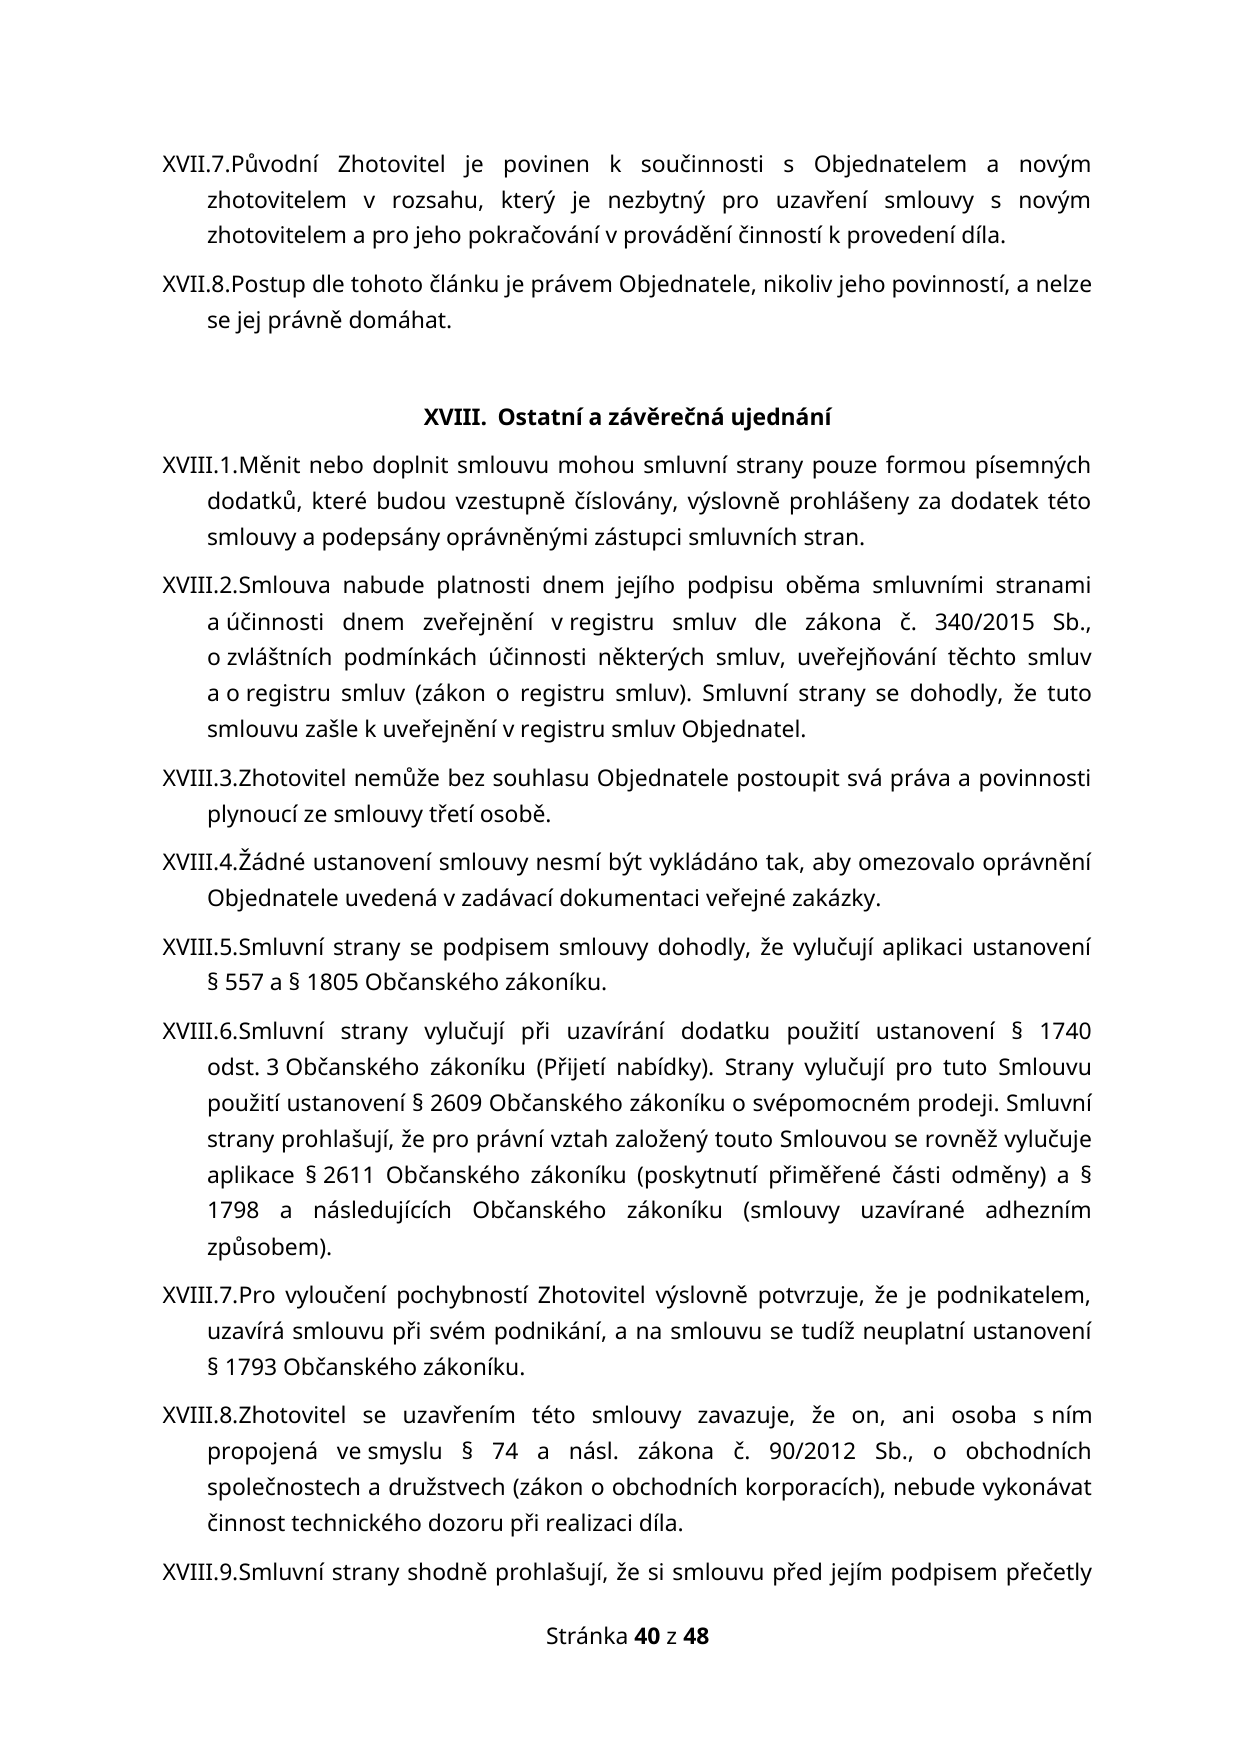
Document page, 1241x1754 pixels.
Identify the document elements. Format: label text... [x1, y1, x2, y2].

list Zhotovitel se uzavřením této smlouvy zavazuje, že on, ani osoba s ním propojená ve smyslu § násl. zákona č. 90/2012 Sb., o obchodních společnostech a družstvech (zákon o obchodních korporacích), nebude vykonávat činnost technického dozoru při realizaci díla. [162, 1399, 1093, 1538]
list Postup dle tohoto článku je právem Objednatele, nikoliv jeho povinností, a nelze se jej právně domáhat. [162, 268, 1093, 335]
list Ostatní a závěrečná ujednání [162, 401, 1093, 432]
list Měnit nebo doplnit smlouvu mohou smluvní strany pouze formou písemných dodatků, které budou vzestupně číslovány, výslovně prohlášeny za dodatek této smlouvy a podepsány oprávněnými zástupci smluvních stran. [162, 449, 1093, 552]
list Žádné ustanovení smlouvy nesmí být vykládáno tak, aby omezovalo oprávnění Objednatele uvedená v zadávací dokumentaci veřejné zakázky. [162, 846, 1093, 913]
list Zhotovitel nemůže bez souhlasu Objednatele postoupit svá práva a povinnosti plynoucí ze smlouvy třetí osobě. [162, 762, 1093, 829]
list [162, 1555, 1093, 1587]
list Smlouva nabude platnosti dnem jejího podpisu oběma smluvními stranami a účinnosti dnem zveřejnění v registru smluv dle zákona č. 340/2015 Sb., o zvláštních podmínkách účinnosti některých smluv, uveřejňování těchto smluv a o registru smluv (zákon o registru smluv). Smluvní strany se dohodly, že tuto smlouvu zašle k uveřejnění v registru smluv Objednatel. [162, 569, 1093, 744]
list Smluvní strany se podpisem smlouvy dohodly, že vylučují aplikaci ustanovení § 557 a § 1805 Občanského zákoníku. [162, 930, 1093, 998]
list Původní Zhotovitel je povinen k součinnosti s Objednatelem a novým zhotovitelem v rozsahu, který je nezbytný pro uzavření smlouvy s novým zhotovitelem a pro jeho pokračování v provádění činností k provedení díla. [162, 148, 1093, 251]
list Smluvní strany vylučují při uzavírání dodatku použití ustanovení § 1740 odst. 3 Občanského zákoníku (Přijetí nabídky). Strany vylučují pro tuto Smlouvu použití ustanovení § 2609 Občanského zákoníku o svépomocném prodeji. Smluvní strany prohlašují, že pro právní vztah založený touto Smlouvou se rovněž vylučuje aplikace § 2611 Občanského zákoníku (poskytnutí přiměřené části odměny) a § 1798 a následujících Občanského zákoníku (smlouvy uzavírané adhezním způsobem). [162, 1015, 1093, 1262]
list Pro vyloučení pochybností Zhotovitel výslovně potvrzuje, že je podnikatelem, uzavírá smlouvu při svém podnikání, a na smlouvu se tudíž neuplatní ustanovení § 1793 Občanského zákoníku. [162, 1279, 1093, 1382]
